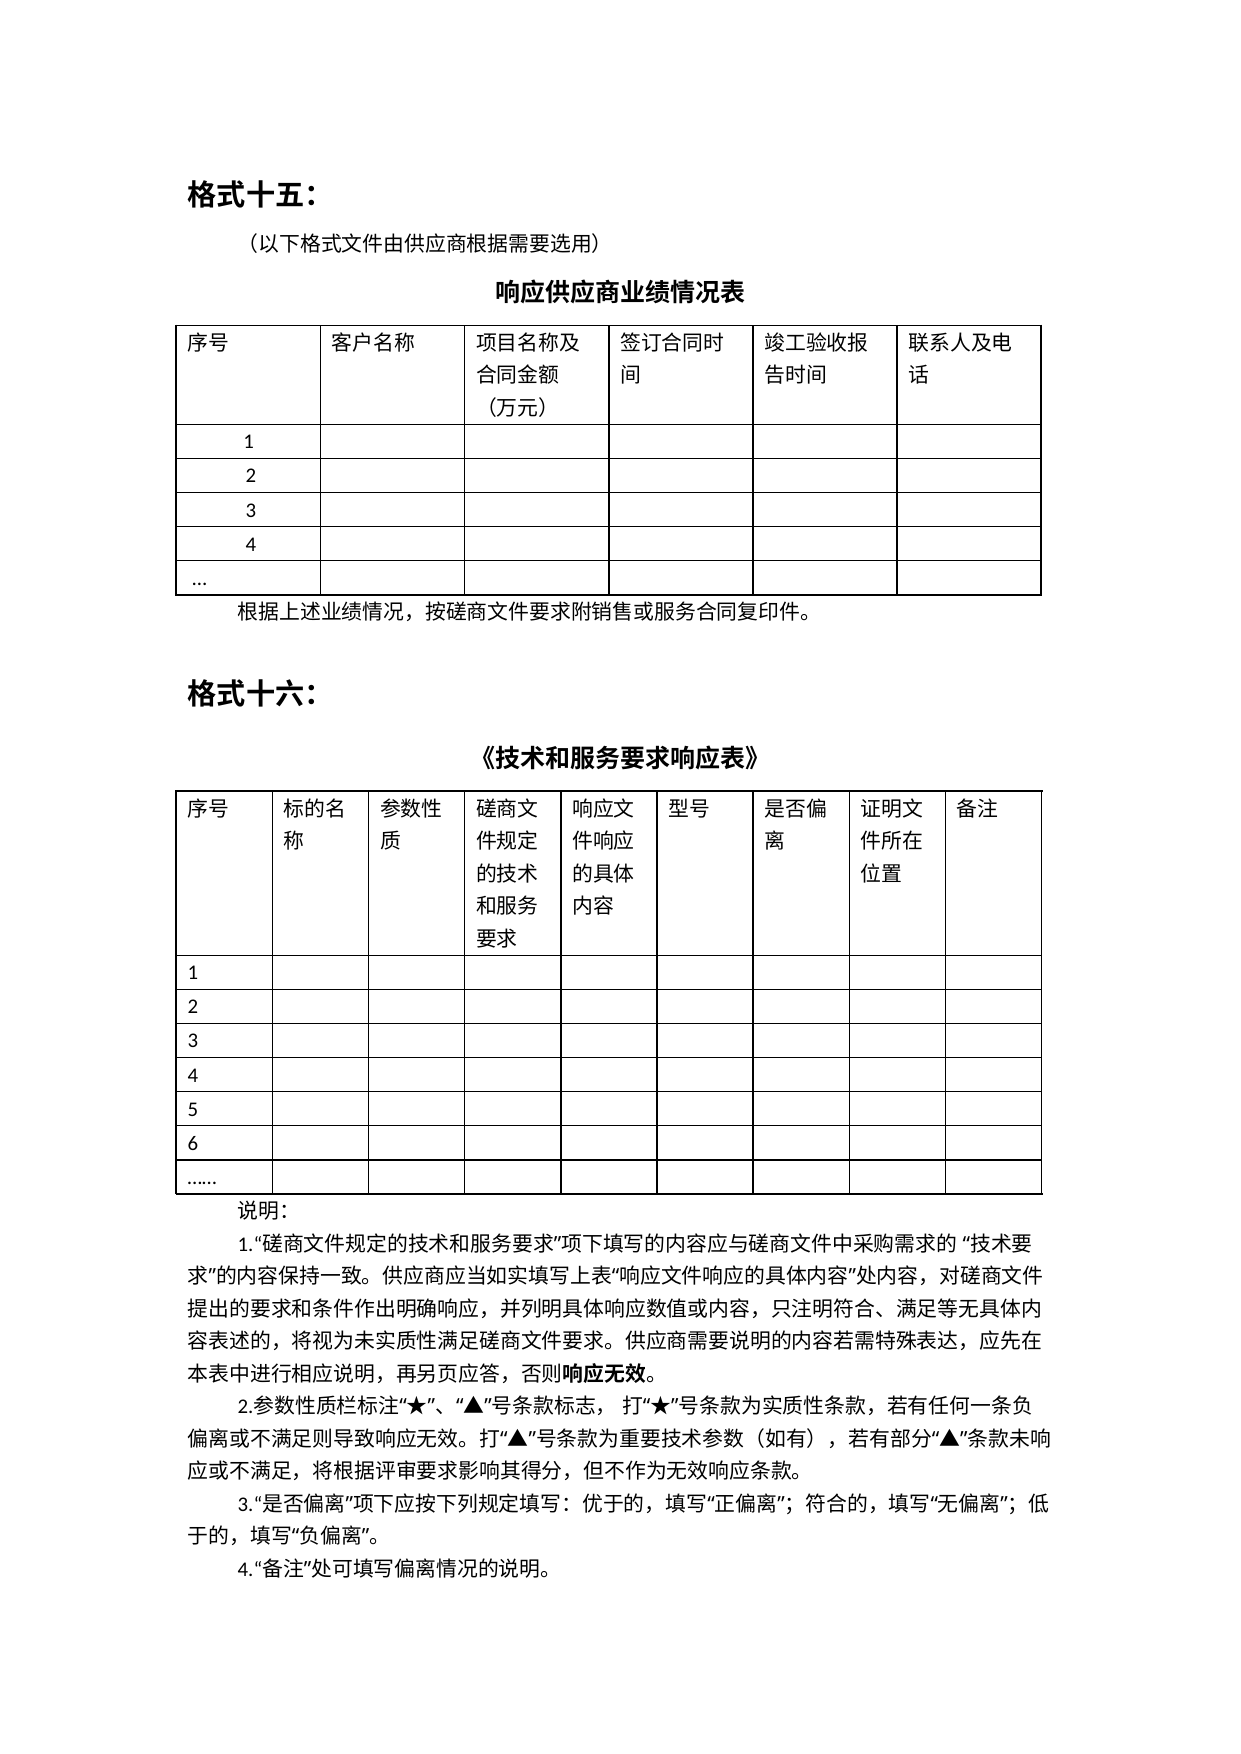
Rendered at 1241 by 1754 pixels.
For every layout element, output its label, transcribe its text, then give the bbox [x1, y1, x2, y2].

text 格式十六： [187, 660, 1053, 725]
table_cell 4 [177, 527, 320, 560]
table_cell [946, 956, 1041, 988]
table_cell [898, 425, 1040, 458]
table_cell [562, 1092, 656, 1125]
table_cell [465, 990, 560, 1023]
table_cell [273, 956, 368, 988]
table_cell 3 [177, 1024, 272, 1057]
table_cell [658, 1024, 752, 1057]
table_cell [898, 527, 1040, 560]
text 响应供应商业绩情况表 [187, 259, 1053, 324]
table_cell [465, 1126, 560, 1159]
table_cell … [177, 561, 320, 594]
text （以下格式文件由供应商根据需要选用） [187, 227, 1053, 259]
table_cell [754, 459, 896, 492]
table_cell [850, 990, 945, 1023]
text 4.“备注”处可填写偏离情况的说明。 [187, 1552, 1053, 1584]
table_cell [658, 1058, 752, 1091]
table_cell 1 [177, 956, 272, 988]
table_header 是否偏离 [754, 792, 849, 954]
table_header 备注 [946, 792, 1041, 954]
table_header 客户名称 [321, 326, 464, 423]
table_cell [754, 527, 896, 560]
table_cell [898, 493, 1040, 526]
table_cell 2 [177, 990, 272, 1023]
table_cell [465, 1161, 560, 1193]
table_cell [273, 990, 368, 1023]
table_header 序号 [177, 326, 320, 423]
table_cell [610, 425, 752, 458]
table_cell [946, 990, 1041, 1023]
table_header 响应文件响应的具体内容 [562, 792, 656, 954]
table_cell [658, 1126, 752, 1159]
table_cell [754, 425, 896, 458]
table_cell [465, 459, 608, 492]
table_cell [850, 1058, 945, 1091]
table_cell [465, 561, 608, 594]
table_cell [658, 990, 752, 1023]
table_cell [754, 1058, 849, 1091]
table_cell 2 [177, 459, 320, 492]
table_cell [754, 956, 849, 988]
table_header 磋商文件规定的技术和服务要求 [465, 792, 560, 954]
table_header 签订合同时间 [610, 326, 752, 423]
table_cell [610, 493, 752, 526]
table_cell [946, 1126, 1041, 1159]
table_cell [754, 1024, 849, 1057]
table_cell [946, 1161, 1041, 1193]
table_cell [273, 1161, 368, 1193]
table_cell 6 [177, 1126, 272, 1159]
table_header 型号 [658, 792, 752, 954]
table_cell [754, 493, 896, 526]
table_cell [562, 1161, 656, 1193]
table_cell [321, 561, 464, 594]
table_cell [898, 561, 1040, 594]
table_cell [465, 425, 608, 458]
table_cell [898, 459, 1040, 492]
table_cell [562, 1058, 656, 1091]
table_cell [273, 1024, 368, 1057]
table_header 证明文件所在位置 [850, 792, 945, 954]
table_cell [850, 1126, 945, 1159]
table_cell [850, 1092, 945, 1125]
table_cell [465, 527, 608, 560]
table_cell [273, 1126, 368, 1159]
table_cell [850, 1024, 945, 1057]
table_cell [754, 990, 849, 1023]
table_cell [946, 1024, 1041, 1057]
table_cell [754, 1126, 849, 1159]
table_cell [369, 990, 464, 1023]
table_cell [321, 493, 464, 526]
table_cell [562, 990, 656, 1023]
text 说明： [187, 1194, 1053, 1227]
table_cell [321, 425, 464, 458]
table_cell [321, 527, 464, 560]
table_header 竣工验收报告时间 [754, 326, 896, 423]
table_header 参数性质 [369, 792, 464, 954]
text 《技术和服务要求响应表》 [187, 725, 1053, 790]
table_cell [369, 1126, 464, 1159]
table_cell [754, 561, 896, 594]
table_cell [754, 1161, 849, 1193]
table_cell [658, 956, 752, 988]
table_cell [465, 956, 560, 988]
table_cell 3 [177, 493, 320, 526]
table_cell [658, 1161, 752, 1193]
table_cell [369, 1092, 464, 1125]
table_cell [273, 1092, 368, 1125]
table_cell [562, 956, 656, 988]
table_cell [369, 1024, 464, 1057]
table_cell [369, 956, 464, 988]
table_cell [850, 1161, 945, 1193]
table_cell [946, 1092, 1041, 1125]
table_cell [465, 1024, 560, 1057]
table_cell [850, 956, 945, 988]
table_cell [562, 1126, 656, 1159]
table_cell [658, 1092, 752, 1125]
table_cell [946, 1058, 1041, 1091]
table_cell [610, 459, 752, 492]
table_cell [369, 1161, 464, 1193]
table_cell [465, 493, 608, 526]
text 2.参数性质栏标注“★”、“▲”号条款标志， 打“★”号条款为实质性条款，若有任何一条负偏离或不满足则导致响应无效。打“▲”号条款为重要技术参数（如有），若有部分“▲”条款未响应或不满足，将根据评审要求影响其得分，但不作为无效响应条款。 [187, 1389, 1053, 1487]
table_cell 1 [177, 425, 320, 458]
table_cell [610, 561, 752, 594]
table_cell [562, 1024, 656, 1057]
table_header 联系人及电话 [898, 326, 1040, 423]
table_cell [465, 1092, 560, 1125]
text 1.“磋商文件规定的技术和服务要求”项下填写的内容应与磋商文件中采购需求的 “技术要求”的内容保持一致。供应商应当如实填写上表“响应文件响应的具体内容”处内容，对磋商文件提出的要求和条件作出明确响应，并列明具体响应数值或内容，只注明符合、满足等无具体内容表述的，将视为未实质性满足磋商文件要求。供应商需要说明的内容若需特殊表达，应先在本表中进行相应说明，再另页应答，否则响应无效。 [187, 1227, 1053, 1389]
table_cell [273, 1058, 368, 1091]
table_header 标的名称 [273, 792, 368, 954]
table_header 序号 [177, 792, 272, 954]
table_cell [465, 1058, 560, 1091]
table_header 项目名称及合同金额（万元） [465, 326, 608, 423]
table_cell [321, 459, 464, 492]
table_cell [369, 1058, 464, 1091]
table_cell …… [177, 1161, 272, 1193]
table_cell 4 [177, 1058, 272, 1091]
table_cell [610, 527, 752, 560]
text 格式十五： [187, 162, 1053, 227]
text 根据上述业绩情况，按磋商文件要求附销售或服务合同复印件。 [187, 595, 1053, 628]
table_cell [754, 1092, 849, 1125]
text 3.“是否偏离”项下应按下列规定填写：优于的，填写“正偏离”；符合的，填写“无偏离”；低于的，填写“负偏离”。 [187, 1487, 1053, 1552]
table_cell 5 [177, 1092, 272, 1125]
